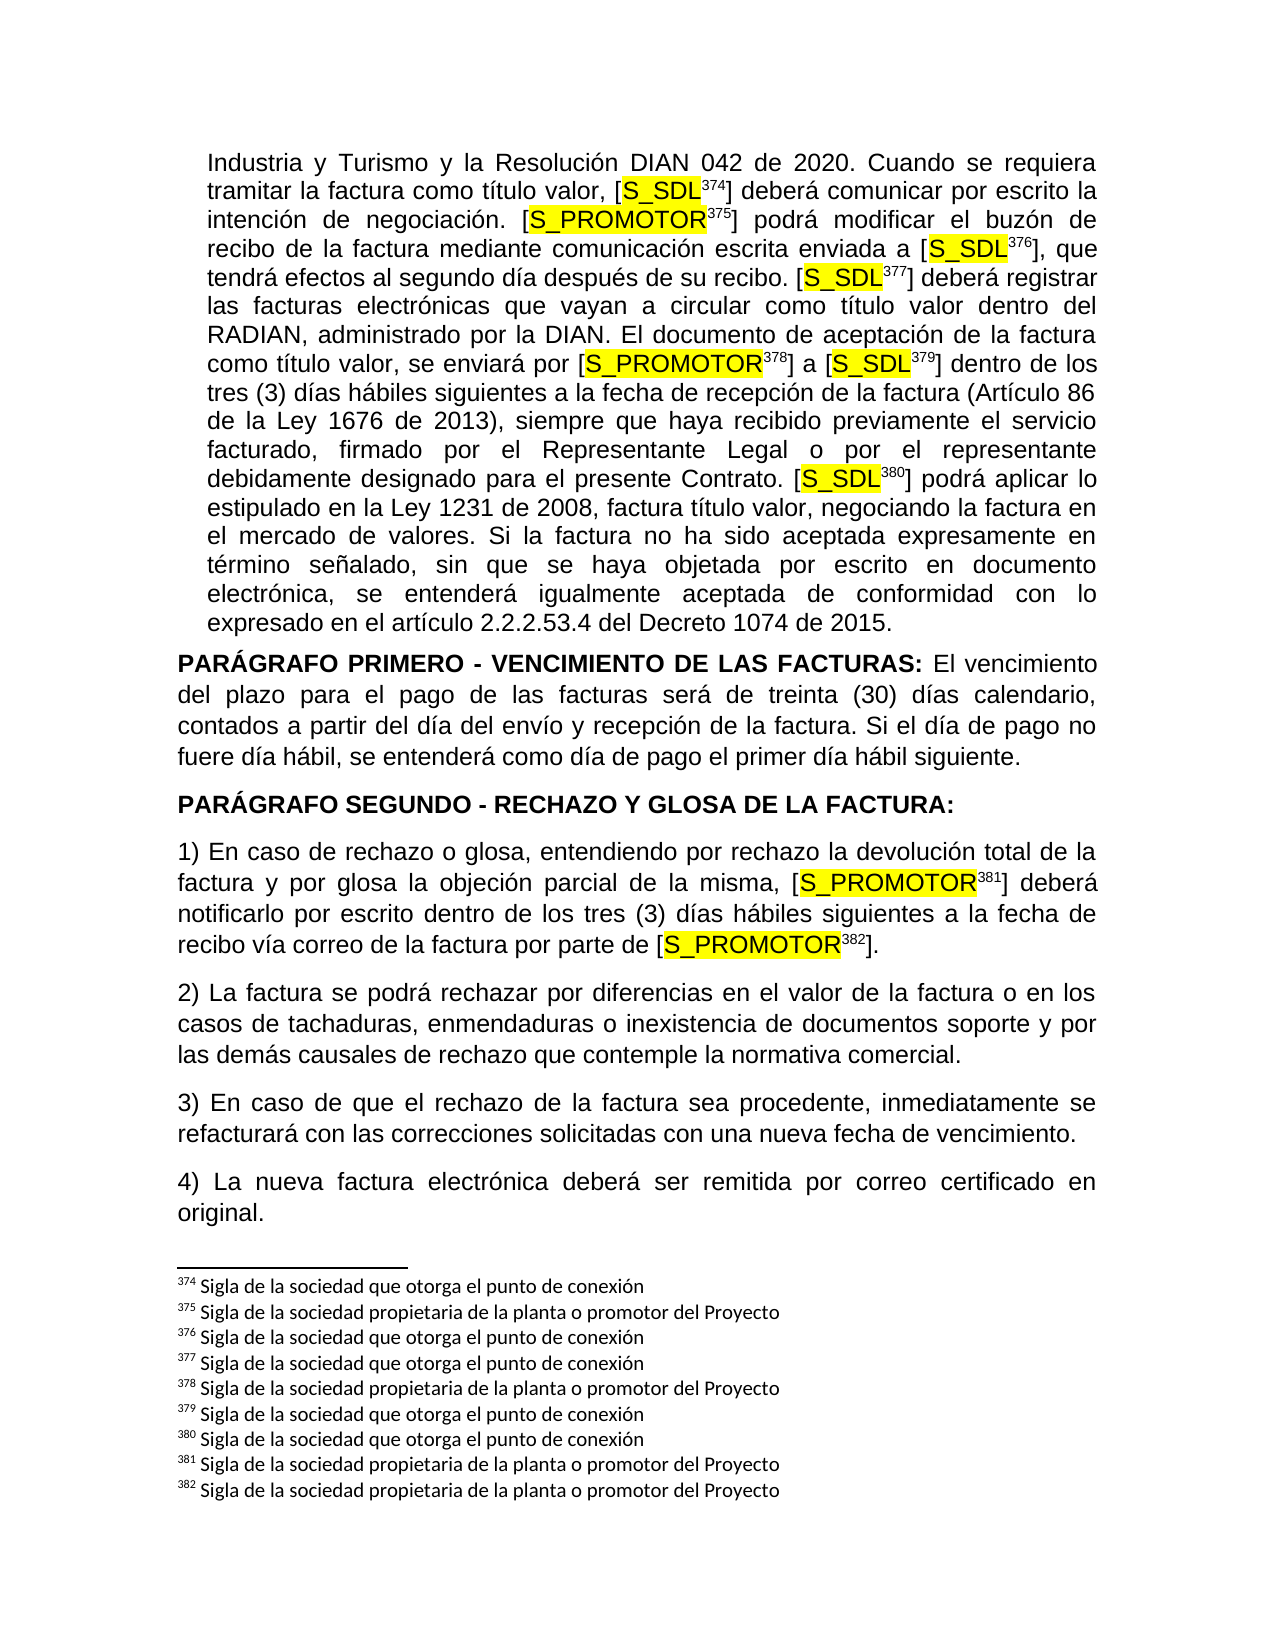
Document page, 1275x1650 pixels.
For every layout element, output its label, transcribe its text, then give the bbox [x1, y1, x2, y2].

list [169, 148, 1098, 636]
text PARÁGRAFO PRIMERO - VENCIMIENTO DE LAS FACTURAS: El vencimiento del plazo para el pago de las facturas será de treinta (30) días calendario, contados a partir del día del envío y recepción de la factura. Si el día de pago no fuere día hábil, se entenderá como día de pago el primer día hábil siguiente. [177, 649, 1098, 771]
text 4) La nueva factura electrónica deberá ser remitida por correo certificado en original. [177, 1167, 1098, 1227]
text PARÁGRAFO SEGUNDO - RECHAZO Y GLOSA DE LA FACTURA: [177, 790, 1098, 818]
text 2) La factura se podrá rechazar por diferencias en el valor de la factura o en los casos de tachaduras, enmendaduras o inexistencia de documentos soporte y por las demás causales de rechazo que contemple la normativa comercial. [177, 978, 1098, 1069]
text 1) En caso de rechazo o glosa, entendiendo por rechazo la devolución total de la factura y por glosa la objeción parcial de la misma, [S_PROMOTOR] deberá notificarlo por escrito dentro de los tres (3) días hábiles siguientes a la fecha de recibo vía correo de la factura por parte de [S_PROMOTOR]. [177, 837, 1098, 959]
text 3) En caso de que el rechazo de la factura sea procedente, inmediatamente se refacturará con las correcciones solicitadas con una nueva fecha de vencimiento. [177, 1088, 1098, 1148]
